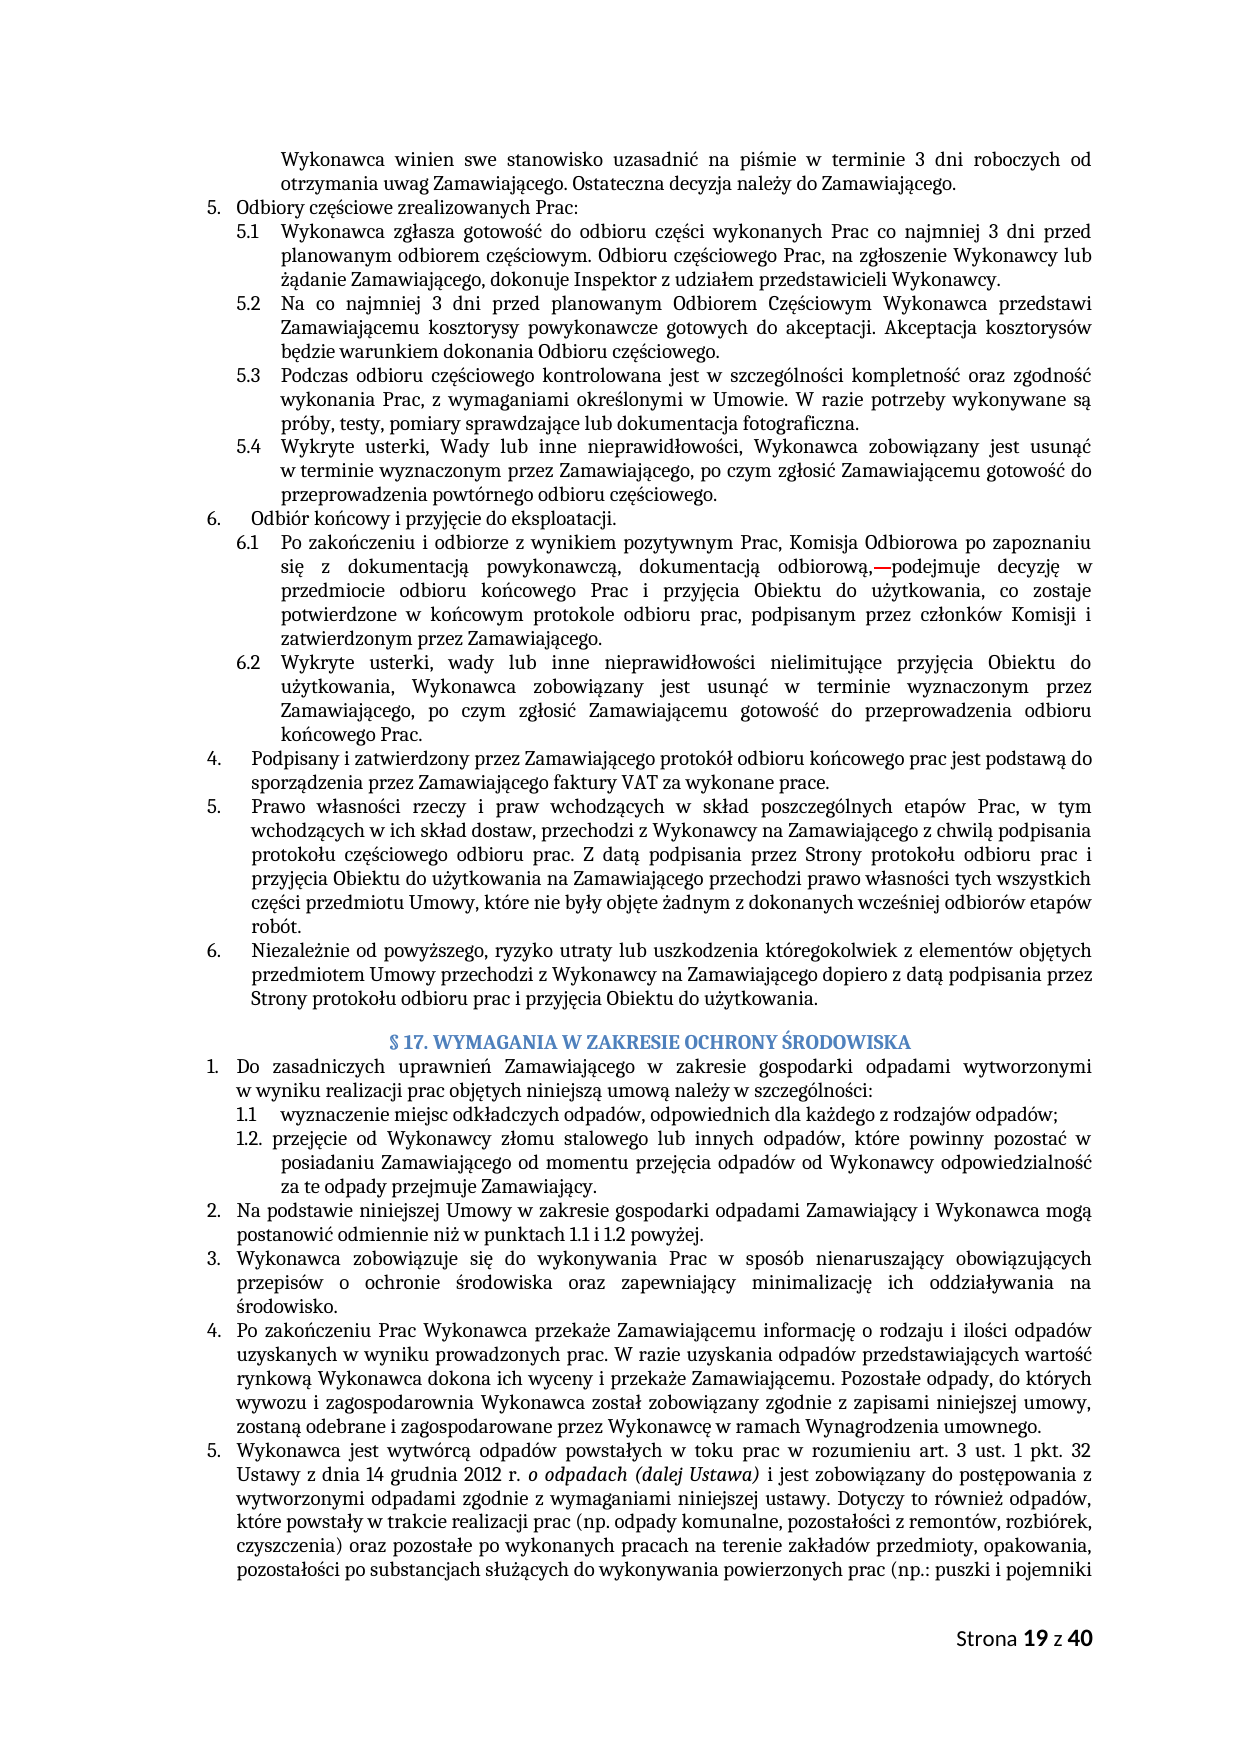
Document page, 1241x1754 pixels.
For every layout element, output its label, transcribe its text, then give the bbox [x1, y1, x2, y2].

text 5.1 Wykonawca zgłasza gotowość do odbioru części wykonanych Prac co najmniej 3 dni przed planowanym odbiorem częściowym. Odbioru częściowego Prac, na zgłoszenie Wykonawcy lub żądanie Zamawiającego, dokonuje Inspektor z udziałem przedstawicieli Wykonawcy. [236, 219, 1093, 291]
text 5.4 Wykryte usterki, Wady lub inne nieprawidłowości, Wykonawca zobowiązany jest usunąć w terminie wyznaczonym przez Zamawiającego, po czym zgłosić Zamawiającemu gotowość do przeprowadzenia powtórnego odbioru częściowego. [236, 435, 1093, 507]
text 6.2 Wykryte usterki, wady lub inne nieprawidłowości nielimitujące przyjęcia Obiektu do użytkowania, Wykonawca zobowiązany jest usunąć w terminie wyznaczonym przez Zamawiającego, po czym zgłosić Zamawiającemu gotowość do przeprowadzenia odbioru końcowego Prac. [236, 651, 1093, 747]
list Prawo własności rzeczy i praw wchodzących w skład poszczególnych etapów Prac, w tym wchodzących w ich skład dostaw, przechodzi z Wykonawcy na Zamawiającego z chwilą podpisania protokołu częściowego odbioru prac. Z datą podpisania przez Strony protokołu odbioru prac i przyjęcia Obiektu do użytkowania na Zamawiającego przechodzi prawo własności tych wszystkich części przedmiotu Umowy, które nie były objęte żadnym z dokonanych wcześniej odbiorów etapów robót. [207, 794, 1093, 938]
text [236, 148, 1093, 196]
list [207, 1438, 1093, 1582]
list Niezależnie od powyższego, ryzyko utraty lub uszkodzenia któregokolwiek z elementów objętych przedmiotem Umowy przechodzi z Wykonawcy na Zamawiającego dopiero z datą podpisania przez Strony protokołu odbioru prac i przyjęcia Obiektu do użytkowania. [207, 938, 1093, 1010]
text 5.3 Podczas odbioru częściowego kontrolowana jest w szczególności kompletność oraz zgodność wykonania Prac, z wymaganiami określonymi w Umowie. W razie potrzeby wykonywane są próby, testy, pomiary sprawdzające lub dokumentacja fotograficzna. [236, 363, 1093, 435]
text 1.2. przejęcie od Wykonawcy złomu stalowego lub innych odpadów, które powinny pozostać w posiadaniu Zamawiającego od momentu przejęcia odpadów od Wykonawcy odpowiedzialność za te odpady przejmuje Zamawiający. [236, 1127, 1093, 1199]
list Wykonawca zobowiązuje się do wykonywania Prac w sposób nienaruszający obowiązujących przepisów o ochronie środowiska oraz zapewniający minimalizację ich oddziaływania na środowisko. [207, 1247, 1093, 1318]
list Do zasadniczych uprawnień Zamawiającego w zakresie gospodarki odpadami wytworzonymi w wyniku realizacji prac objętych niniejszą umową należy w szczególności: [207, 1055, 1093, 1103]
subtitle § 17. WYMAGANIA W ZAKRESIE OCHRONY ŚRODOWISKA [207, 1031, 1093, 1055]
list Podpisany i zatwierdzony przez Zamawiającego protokół odbioru końcowego prac jest podstawą do sporządzenia przez Zamawiającego faktury VAT za wykonane prace. [207, 747, 1093, 794]
list Na podstawie niniejszej Umowy w zakresie gospodarki odpadami Zamawiający i Wykonawca mogą postanowić odmiennie niż w punktach 1.1 i 1.2 powyżej. [207, 1199, 1093, 1247]
text 6. Odbiór końcowy i przyjęcie do eksploatacji. [207, 507, 1093, 531]
text 5. Odbiory częściowe zrealizowanych Prac: [207, 196, 1093, 219]
list Po zakończeniu Prac Wykonawca przekaże Zamawiającemu informację o rodzaju i ilości odpadów uzyskanych w wyniku prowadzonych prac. W razie uzyskania odpadów przedstawiających wartość rynkową Wykonawca dokona ich wyceny i przekaże Zamawiającemu. Pozostałe odpady, do których wywozu i zagospodarownia Wykonawca został zobowiązany zgodnie z zapisami niniejszej umowy, zostaną odebrane i zagospodarowane przez Wykonawcę w ramach Wynagrodzenia umownego. [207, 1318, 1093, 1438]
text 1.1 wyznaczenie miejsc odkładczych odpadów, odpowiednich dla każdego z rodzajów odpadów; [236, 1103, 1093, 1127]
text 6.1 Po zakończeniu i odbiorze z wynikiem pozytywnym Prac, Komisja Odbiorowa po zapoznaniu się z dokumentacją powykonawczą, dokumentacją odbiorową, podejmuje decyzję w przedmiocie odbioru końcowego Prac i przyjęcia Obiektu do użytkowania, co zostaje potwierdzone w końcowym protokole odbioru prac, podpisanym przez członków Komisji i zatwierdzonym przez Zamawiającego. [236, 531, 1093, 651]
text 5.2 Na co najmniej 3 dni przed planowanym Odbiorem Częściowym Wykonawca przedstawi Zamawiającemu kosztorysy powykonawcze gotowych do akceptacji. Akceptacja kosztorysów będzie warunkiem dokonania Odbioru częściowego. [236, 291, 1093, 363]
